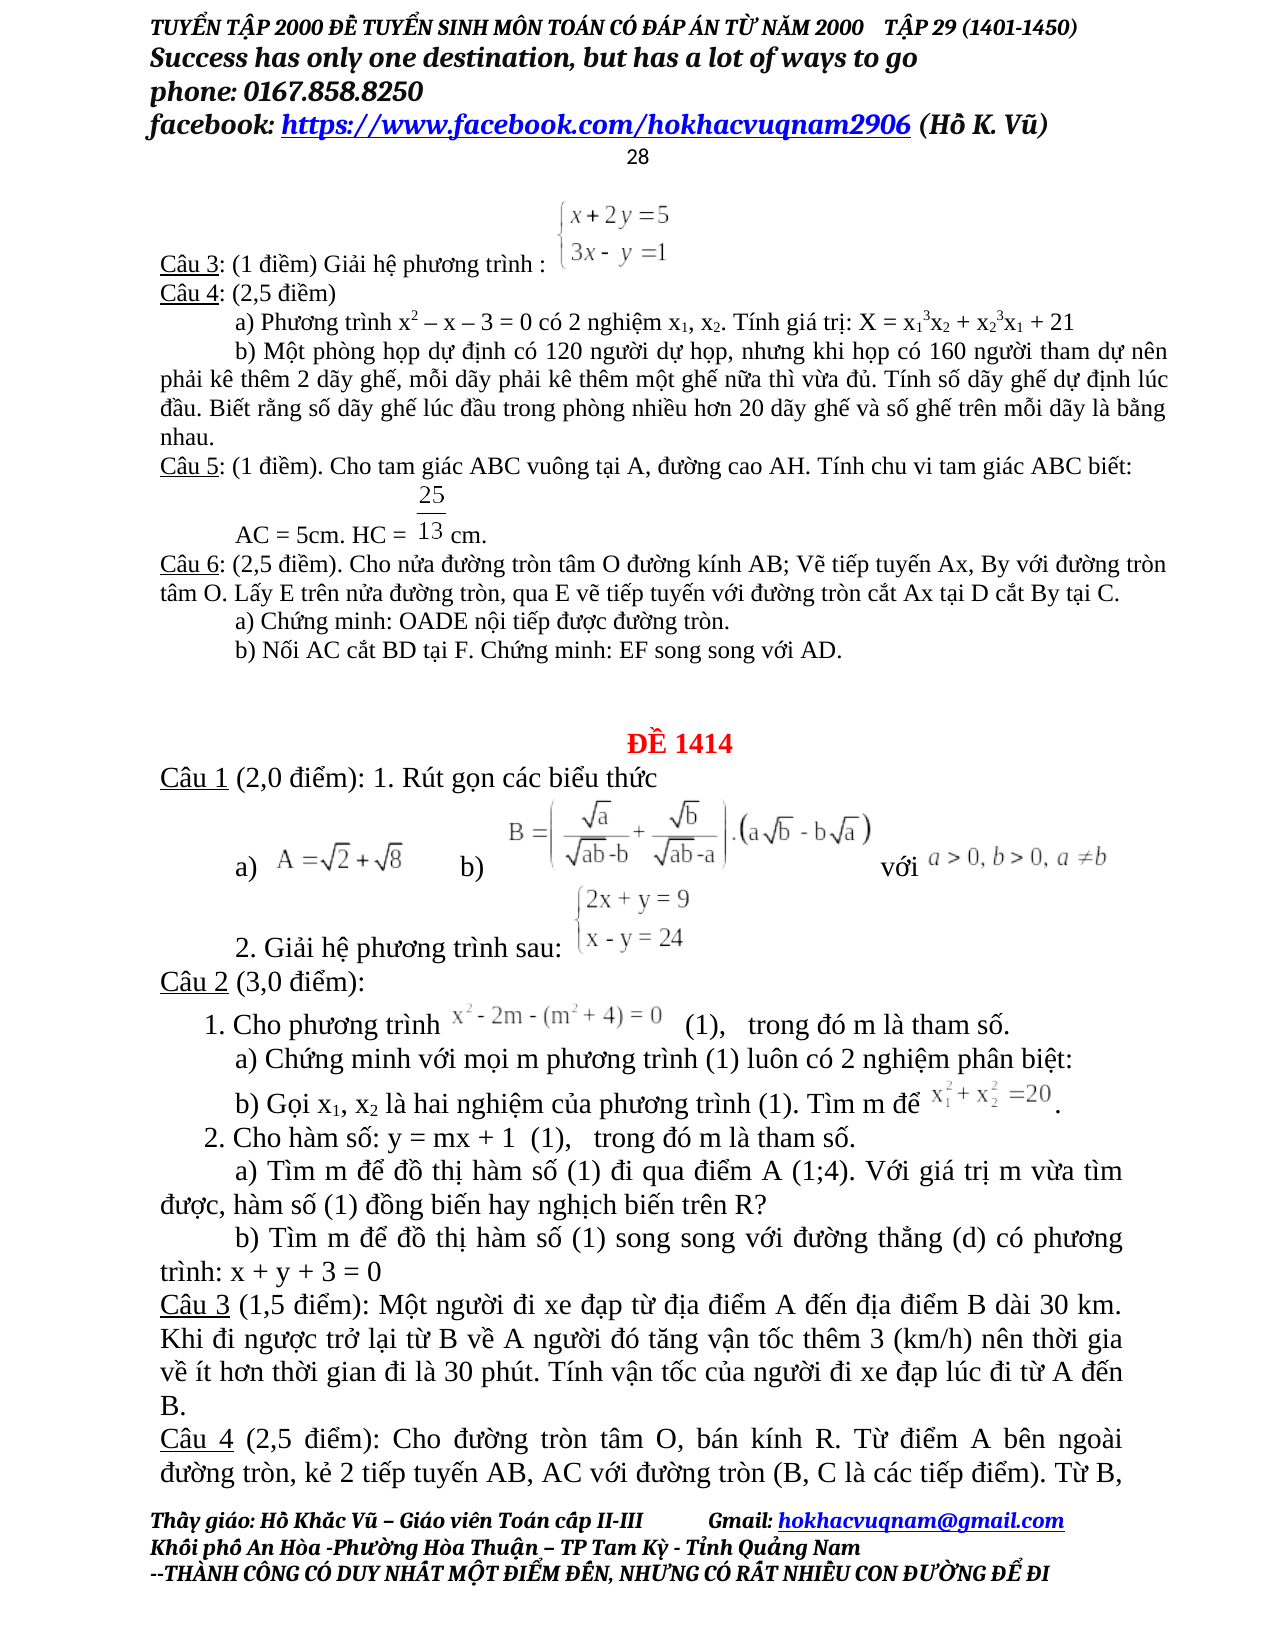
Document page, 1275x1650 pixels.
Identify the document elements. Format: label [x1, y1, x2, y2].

table_cell [149, 198, 1275, 1489]
